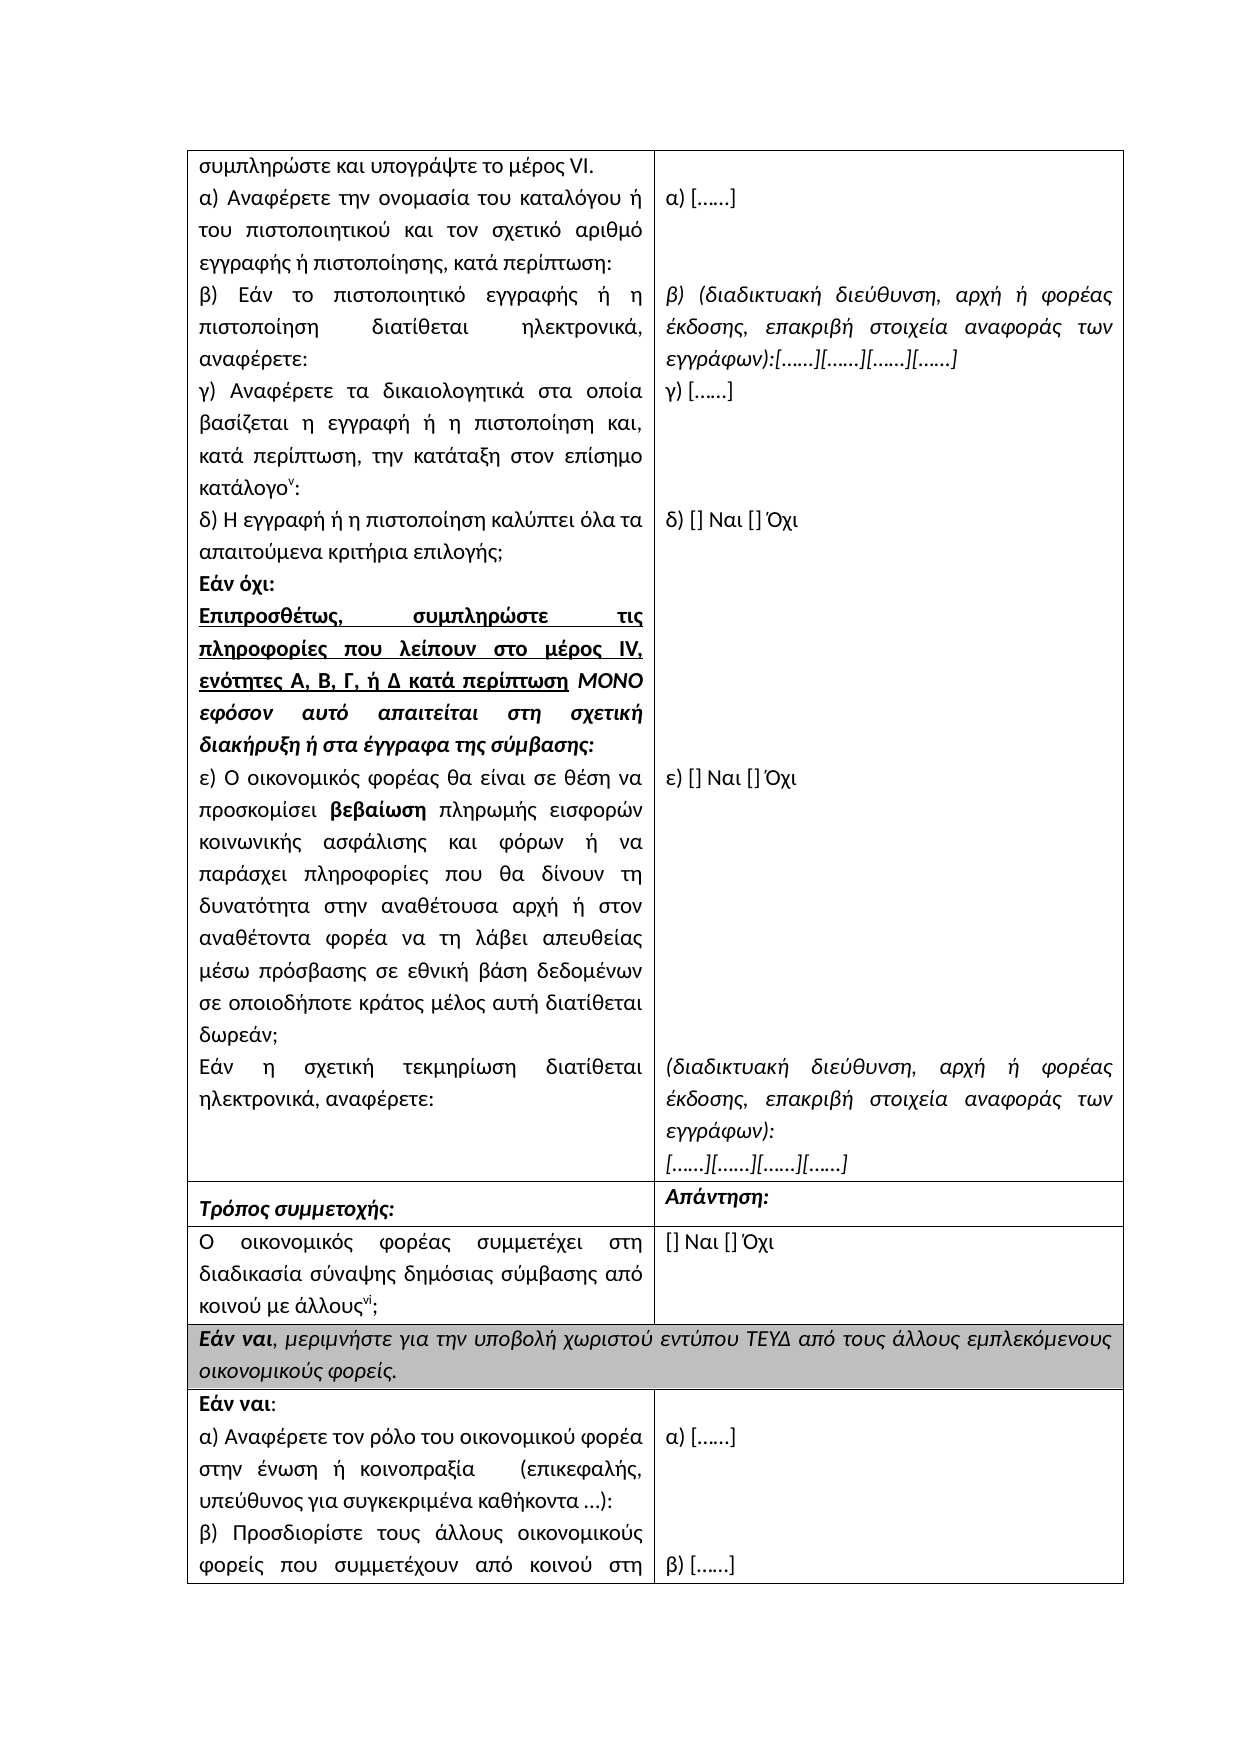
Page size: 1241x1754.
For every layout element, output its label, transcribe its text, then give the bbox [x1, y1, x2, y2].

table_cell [655, 1390, 1123, 1582]
table_cell Απάντηση: [655, 1182, 1123, 1226]
table_cell Ο οικονομικός φορέας συμμετέχει στη διαδικασία σύναψης δημόσιας σύμβασης από κοινού με άλλους; [188, 1227, 654, 1323]
table_cell [] Ναι [] Όχι [655, 1227, 1123, 1323]
table_cell Εάν ναι, μεριμνήστε για την υποβολή χωριστού εντύπου ΤΕΥΔ από τους άλλους εμπλεκόμενους οικονομικούς φορείς. [188, 1325, 1123, 1388]
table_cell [655, 151, 1123, 1181]
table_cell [188, 151, 654, 1181]
table_cell Τρόπος συμμετοχής: [188, 1182, 654, 1226]
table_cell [188, 1390, 654, 1582]
